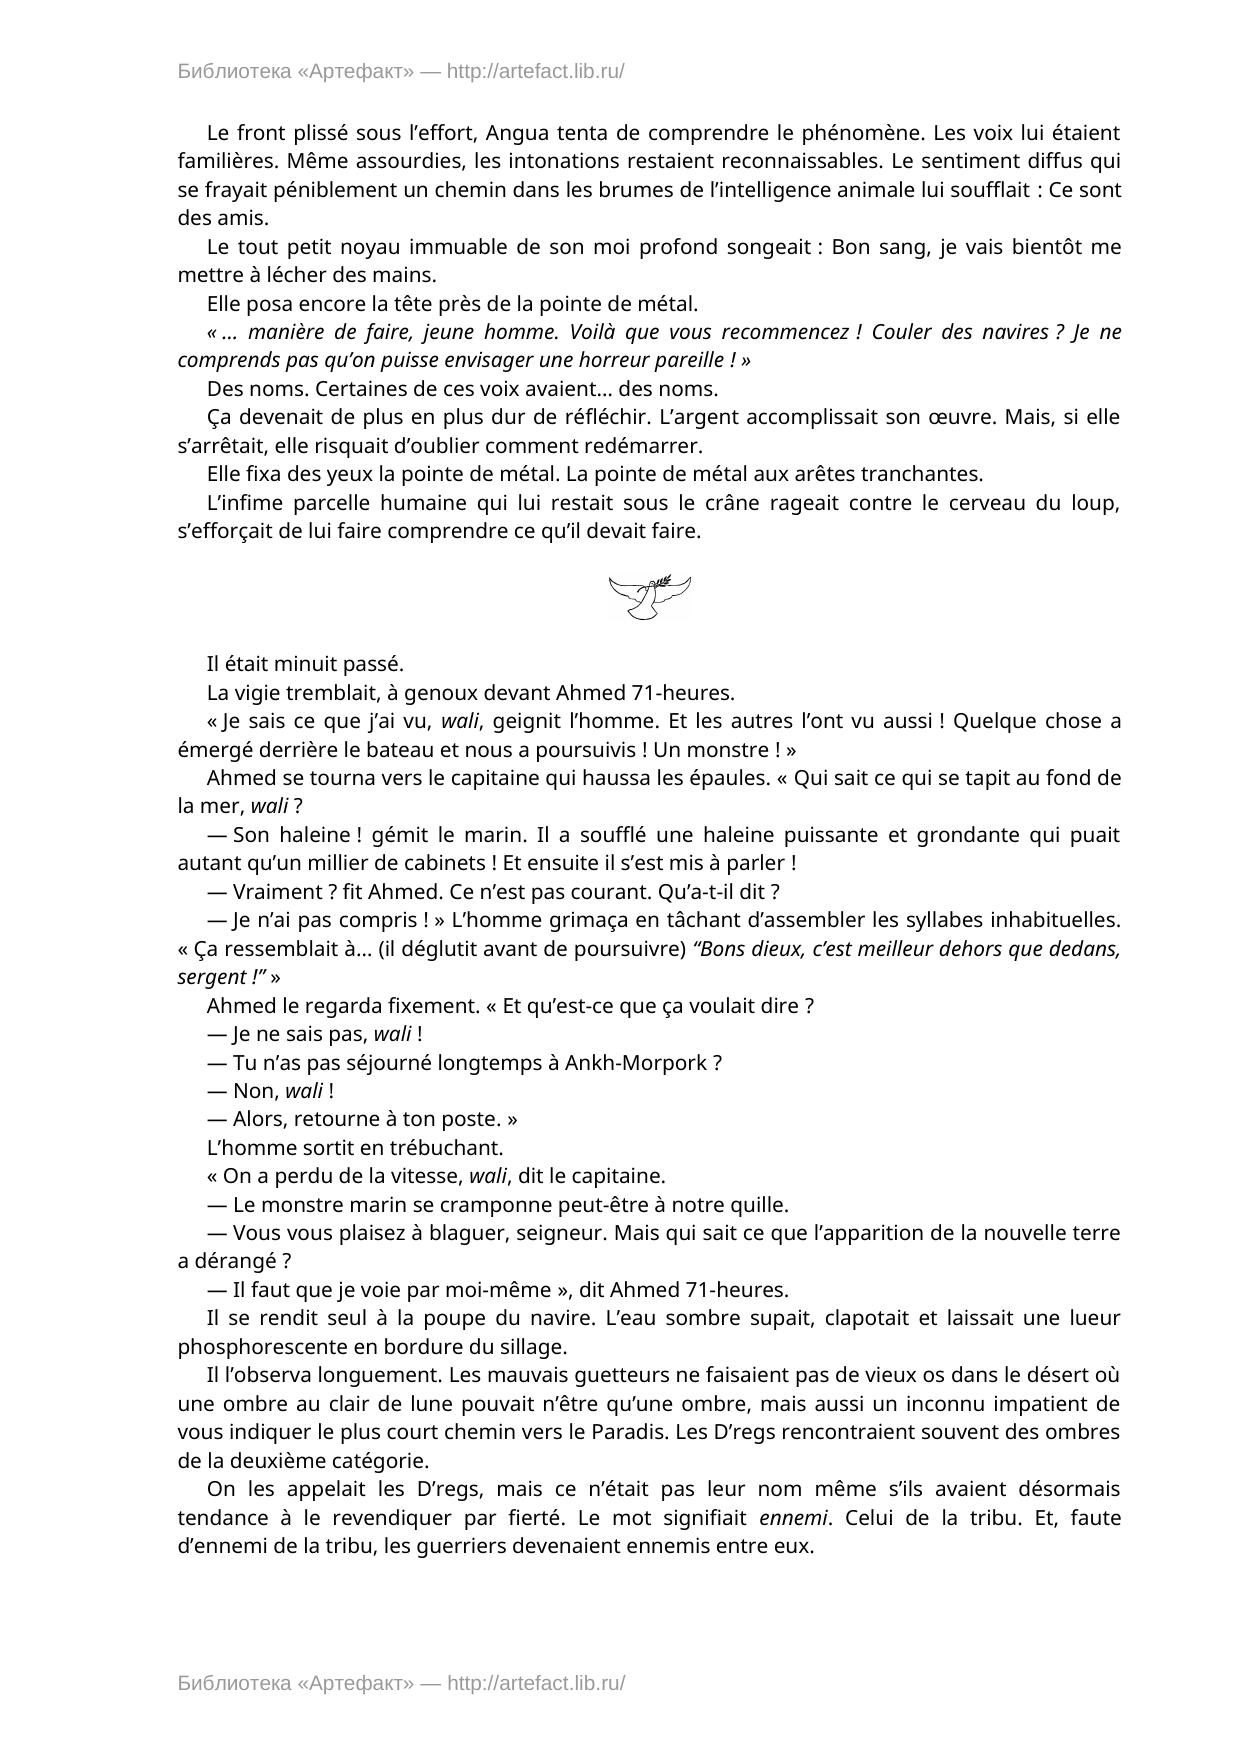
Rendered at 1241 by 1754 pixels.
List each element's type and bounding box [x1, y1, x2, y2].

picture [608, 573, 692, 621]
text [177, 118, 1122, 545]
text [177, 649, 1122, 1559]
